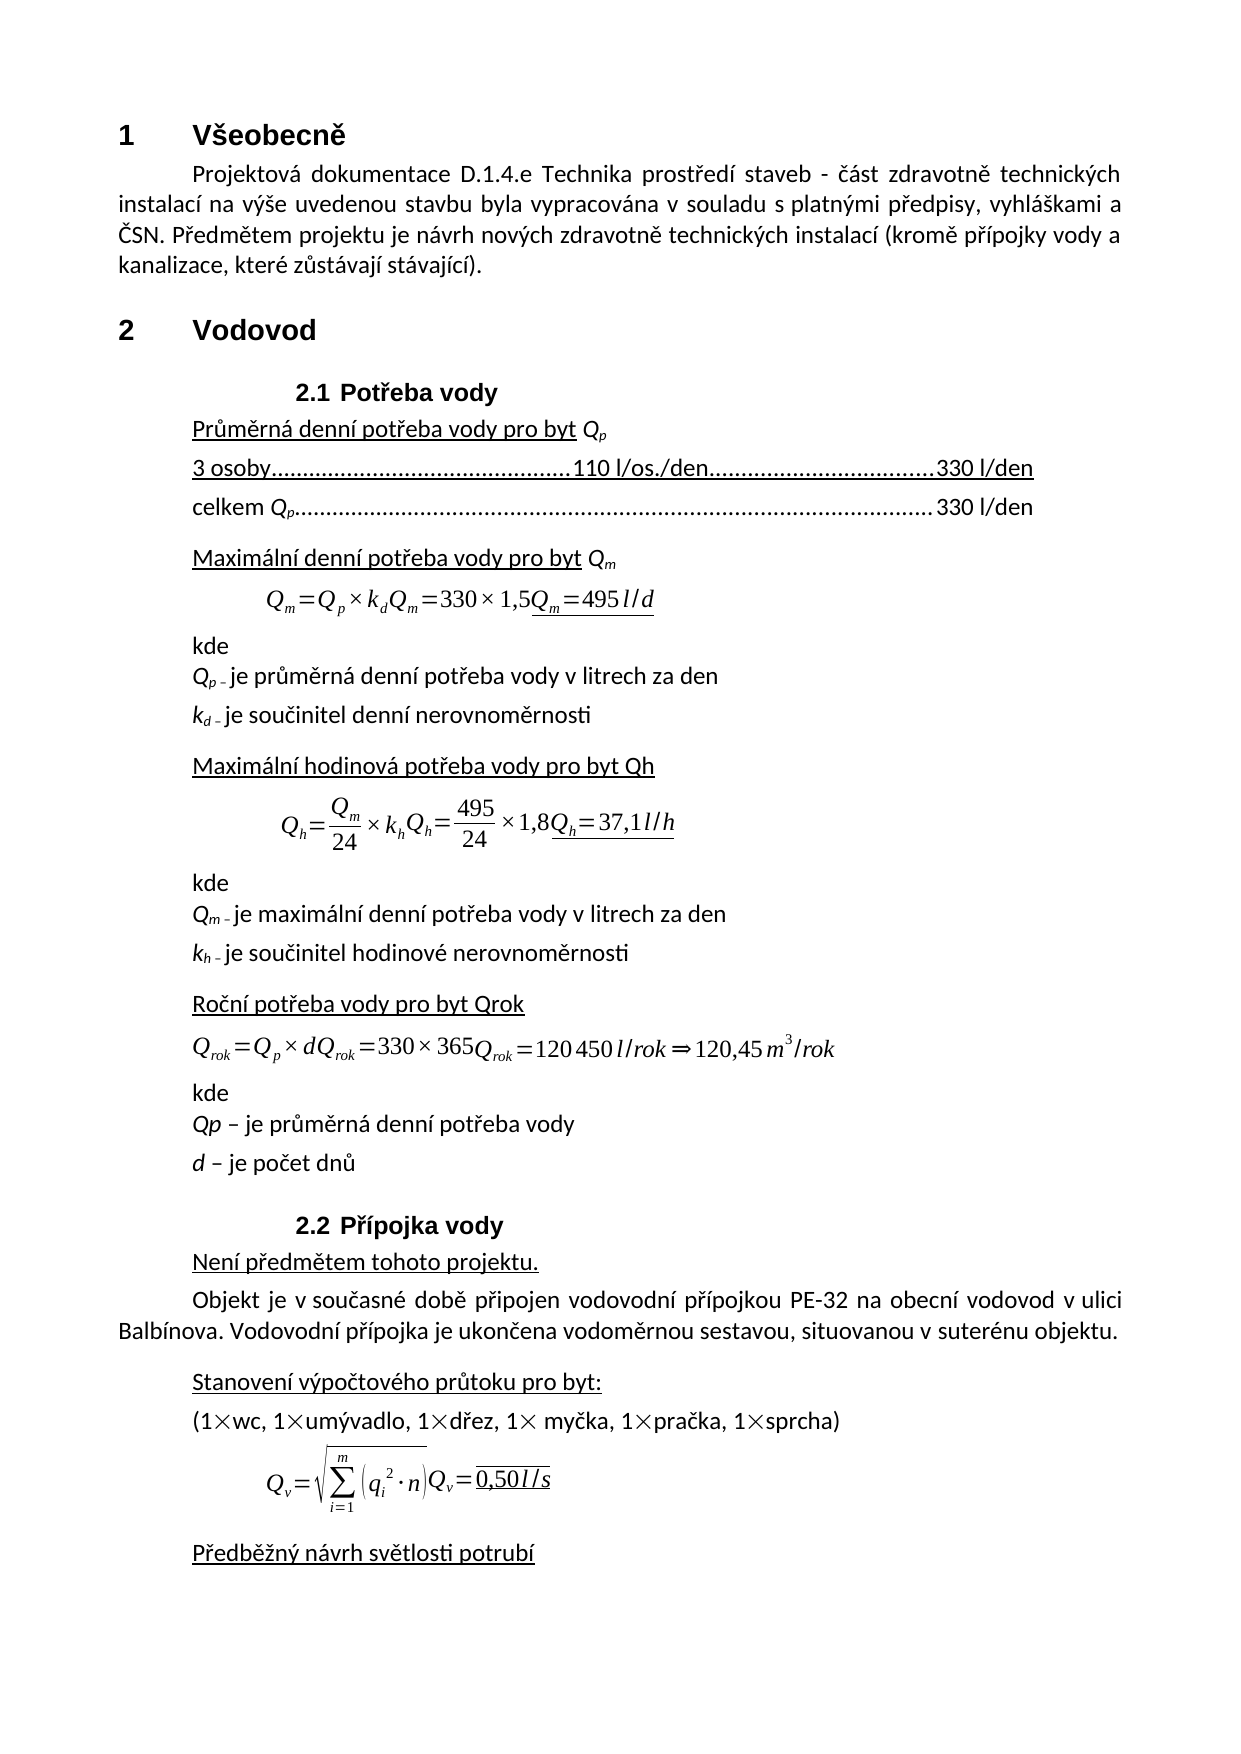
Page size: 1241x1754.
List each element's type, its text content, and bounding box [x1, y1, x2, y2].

text Průměrná denní potřeba vody pro byt Qp [118, 413, 1122, 444]
text kde [118, 1077, 1122, 1108]
text kde [118, 867, 1122, 898]
text Stanovení výpočtového průtoku pro byt: [118, 1366, 1122, 1397]
text Objekt je v současné době připojen vodovodní přípojkou PE-32 na obecní vodovod v ulici Balbínova. Vodovodní přípojka je ukončena vodoměrnou sestavou, situovanou v suterénu objektu. [118, 1284, 1122, 1346]
text 3 osoby 110 l/os./den 330 l/den [118, 452, 1122, 483]
text Není předmětem tohoto projektu. [118, 1246, 1122, 1276]
text d – je počet dnů [118, 1147, 1122, 1177]
text kde [118, 630, 1122, 660]
text Maximální hodinová potřeba vody pro byt Qh [118, 751, 1122, 781]
text Qp – je průměrná denní potřeba vody [118, 1108, 1122, 1138]
text Qm – je maximální denní potřeba vody v litrech za den [118, 898, 1122, 928]
text Předběžný návrh světlosti potrubí [118, 1537, 1122, 1568]
text (1wc, 1umývadlo, 1dřez, 1 myčka, 1pračka, 1sprcha) [192, 1405, 1122, 1436]
text kh – je součinitel hodinové nerovnoměrnosti [118, 937, 1122, 967]
text celkem Qp 330 l/den [118, 491, 1122, 521]
text Maximální denní potřeba vody pro byt Qm [118, 542, 1122, 573]
subtitle Přípojka vody [222, 1211, 1122, 1239]
subtitle Vodovod [118, 313, 1122, 347]
text kd – je součinitel denní nerovnoměrnosti [118, 699, 1122, 730]
subtitle Všeobecně [118, 118, 1122, 152]
text Projektová dokumentace D.1.4.e Technika prostředí staveb - část zdravotně technických instalací na výše uvedenou stavbu byla vypracována v souladu s platnými předpisy, vyhláškami a ČSN. Předmětem projektu je návrh nových zdravotně technických instalací (kromě přípojky vody a kanalizace, které zůstávají stávající). [118, 158, 1122, 280]
text Roční potřeba vody pro byt Qrok [118, 988, 1122, 1019]
subtitle Potřeba vody [222, 378, 1122, 407]
text Qp – je průměrná denní potřeba vody v litrech za den [118, 660, 1122, 691]
